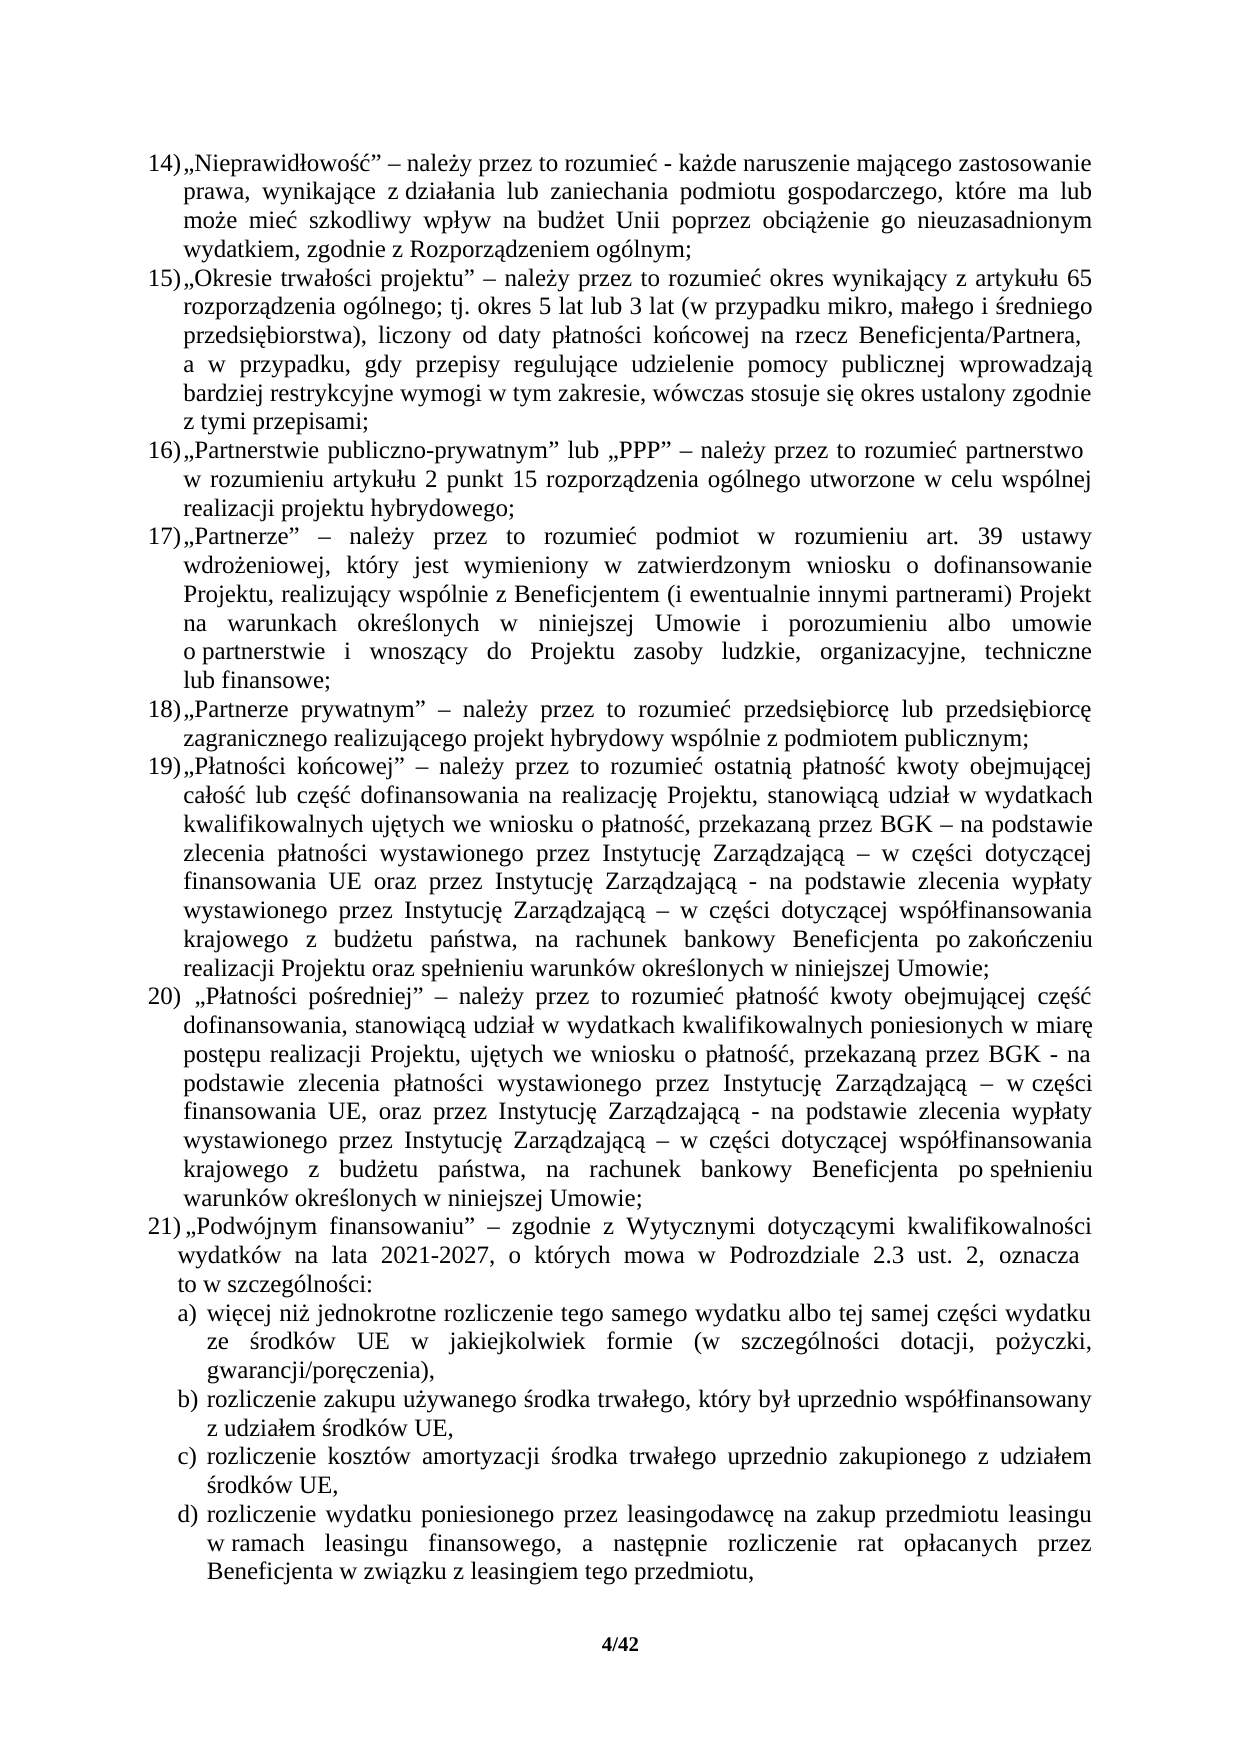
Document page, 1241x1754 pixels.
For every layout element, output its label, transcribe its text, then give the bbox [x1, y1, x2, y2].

text a) więcej niż jednokrotne rozliczenie tego samego wydatku albo tej samej części wydatku ze środków UE w jakiejkolwiek formie (w szczególności dotacji, pożyczki, gwarancji/poręczenia), [177, 1298, 1093, 1384]
list „Podwójnym finansowaniu” – zgodnie z Wytycznymi dotyczącymi kwalifikowalności wydatków na lata 2021-2027, o których mowa w Podrozdziale 2.3 ust. 2, oznacza to w szczególności: [148, 1211, 1093, 1298]
list „Partnerze prywatnym” – należy przez to rozumieć przedsiębiorcę lub przedsiębiorcę zagranicznego realizującego projekt hybrydowy wspólnie z podmiotem publicznym; [148, 694, 1093, 751]
list „Nieprawidłowość” – należy przez to rozumieć - każde naruszenie mającego zastosowanie prawa, wynikające z działania lub zaniechania podmiotu gospodarczego, które ma lub może mieć szkodliwy wpływ na budżet Unii poprzez obciążenie go nieuzasadnionym wydatkiem, zgodnie z Rozporządzeniem ogólnym; [148, 148, 1093, 263]
list „Partnerstwie publiczno-prywatnym” lub „PPP” – należy przez to rozumieć partnerstwo w rozumieniu artykułu 2 punkt 15 rozporządzenia ogólnego utworzone w celu wspólnej realizacji projektu hybrydowego; [148, 435, 1093, 521]
list „Płatności końcowej” – należy przez to rozumieć ostatnią płatność kwoty obejmującej całość lub część dofinansowania na realizację Projektu, stanowiącą udział w wydatkach kwalifikowalnych ujętych we wniosku o płatność, przekazaną przez BGK – na podstawie zlecenia płatności wystawionego przez Instytucję Zarządzającą – w części dotyczącej finansowania UE oraz przez Instytucję Zarządzającą - na podstawie zlecenia wypłaty wystawionego przez Instytucję Zarządzającą – w części dotyczącej współfinansowania krajowego z budżetu państwa, na rachunek bankowy Beneficjenta po zakończeniu realizacji Projektu oraz spełnieniu warunków określonych w niniejszej Umowie; [148, 751, 1093, 981]
list „Płatności pośredniej” – należy przez to rozumieć płatność kwoty obejmującej część dofinansowania, stanowiącą udział w wydatkach kwalifikowalnych poniesionych w miarę postępu realizacji Projektu, ujętych we wniosku o płatność, przekazaną przez BGK - na podstawie zlecenia płatności wystawionego przez Instytucję Zarządzającą – w części finansowania UE, oraz przez Instytucję Zarządzającą - na podstawie zlecenia wypłaty wystawionego przez Instytucję Zarządzającą – w części dotyczącej współfinansowania krajowego z budżetu państwa, na rachunek bankowy Beneficjenta po spełnieniu warunków określonych w niniejszej Umowie; [148, 981, 1093, 1211]
text b) rozliczenie zakupu używanego środka trwałego, który był uprzednio współfinansowany z udziałem środków UE, [177, 1384, 1093, 1441]
text c) rozliczenie kosztów amortyzacji środka trwałego uprzednio zakupionego z udziałem środków UE, [177, 1441, 1093, 1499]
text d) rozliczenie wydatku poniesionego przez leasingodawcę na zakup przedmiotu leasingu w ramach leasingu finansowego, a następnie rozliczenie rat opłacanych przez Beneficjenta w związku z leasingiem tego przedmiotu, [177, 1499, 1093, 1585]
list „Partnerze” – należy przez to rozumieć podmiot w rozumieniu art. 39 ustawy wdrożeniowej, który jest wymieniony w zatwierdzonym wniosku o dofinansowanie Projektu, realizujący wspólnie z Beneficjentem (i ewentualnie innymi partnerami) Projekt na warunkach określonych w niniejszej Umowie i porozumieniu albo umowie o partnerstwie i wnoszący do Projektu zasoby ludzkie, organizacyjne, techniczne lub finansowe; [148, 521, 1093, 694]
list „Okresie trwałości projektu” – należy przez to rozumieć okres wynikający z artykułu 65 rozporządzenia ogólnego; tj. okres 5 lat lub 3 lat (w przypadku mikro, małego i średniego przedsiębiorstwa), liczony od daty płatności końcowej na rzecz Beneficjenta/Partnera, a w przypadku, gdy przepisy regulujące udzielenie pomocy publicznej wprowadzają bardziej restrykcyjne wymogi w tym zakresie, wówczas stosuje się okres ustalony zgodnie z tymi przepisami; [148, 263, 1093, 435]
